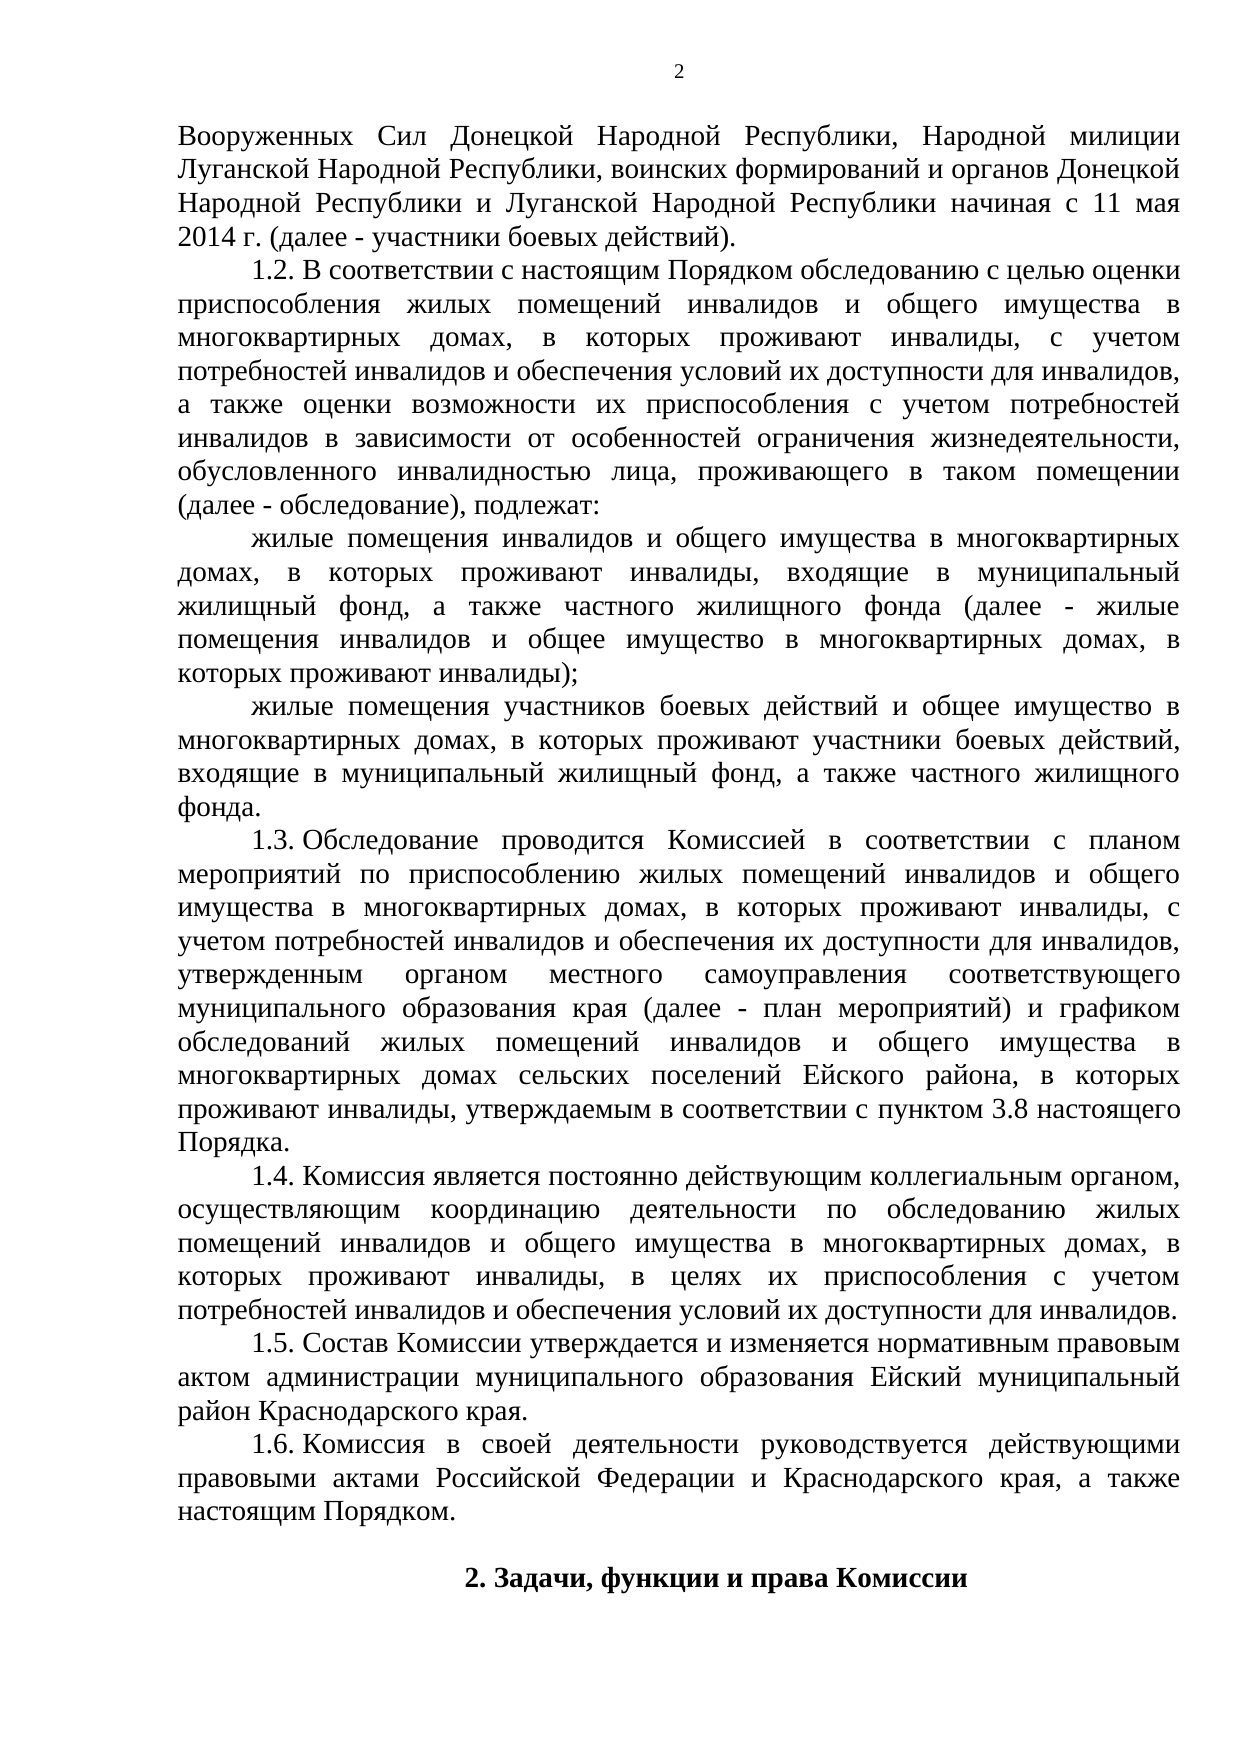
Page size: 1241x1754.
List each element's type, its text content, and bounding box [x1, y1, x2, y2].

text 1.6. Комиссия в своей деятельности руководствуется действующими правовыми актами Российской Федерации и Краснодарского края, а также настоящим Порядком. [177, 1426, 1181, 1527]
text 1.3. Обследование проводится Комиссией в соответствии с планом мероприятий по приспособлению жилых помещений инвалидов и общего имущества в многоквартирных домах, в которых проживают инвалиды, с учетом потребностей инвалидов и обеспечения их доступности для инвалидов, утвержденным органом местного самоуправления соответствующего муниципального образования края (далее - план мероприятий) и графиком обследований жилых помещений инвалидов и общего имущества в многоквартирных домах сельских поселений Ейского района, в которых проживают инвалиды, утверждаемым в соответствии с пунктом 3.8 настоящего Порядка. [177, 822, 1181, 1158]
text жилые помещения инвалидов и общего имущества в многоквартирных домах, в которых проживают инвалиды, входящие в муниципальный жилищный фонд, а также частного жилищного фонда (далее - жилые помещения инвалидов и общее имущество в многоквартирных домах, в которых проживают инвалиды); [177, 521, 1181, 688]
text 1.4. Комиссия является постоянно действующим коллегиальным органом, осуществляющим координацию деятельности по обследованию жилых помещений инвалидов и общего имущества в многоквартирных домах, в которых проживают инвалиды, в целях их приспособления с учетом потребностей инвалидов и обеспечения условий их доступности для инвалидов. [177, 1158, 1181, 1326]
title 2. Задачи, функции и права Комиссии [177, 1560, 1181, 1594]
text жилые помещения участников боевых действий и общее имущество в многоквартирных домах, в которых проживают участники боевых действий, входящие в муниципальный жилищный фонд, а также частного жилищного фонда. [177, 688, 1181, 822]
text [177, 118, 1181, 252]
text 1.2. В соответствии с настоящим Порядком обследованию с целью оценки приспособления жилых помещений инвалидов и общего имущества в многоквартирных домах, в которых проживают инвалиды, с учетом потребностей инвалидов и обеспечения условий их доступности для инвалидов, а также оценки возможности их приспособления с учетом потребностей инвалидов в зависимости от особенностей ограничения жизнедеятельности, обусловленного инвалидностью лица, проживающего в таком помещении (далее - обследование), подлежат: [177, 252, 1181, 521]
text 1.5. Состав Комиссии утверждается и изменяется нормативным правовым актом администрации муниципального образования Ейский муниципальный район Краснодарского края. [177, 1326, 1181, 1426]
